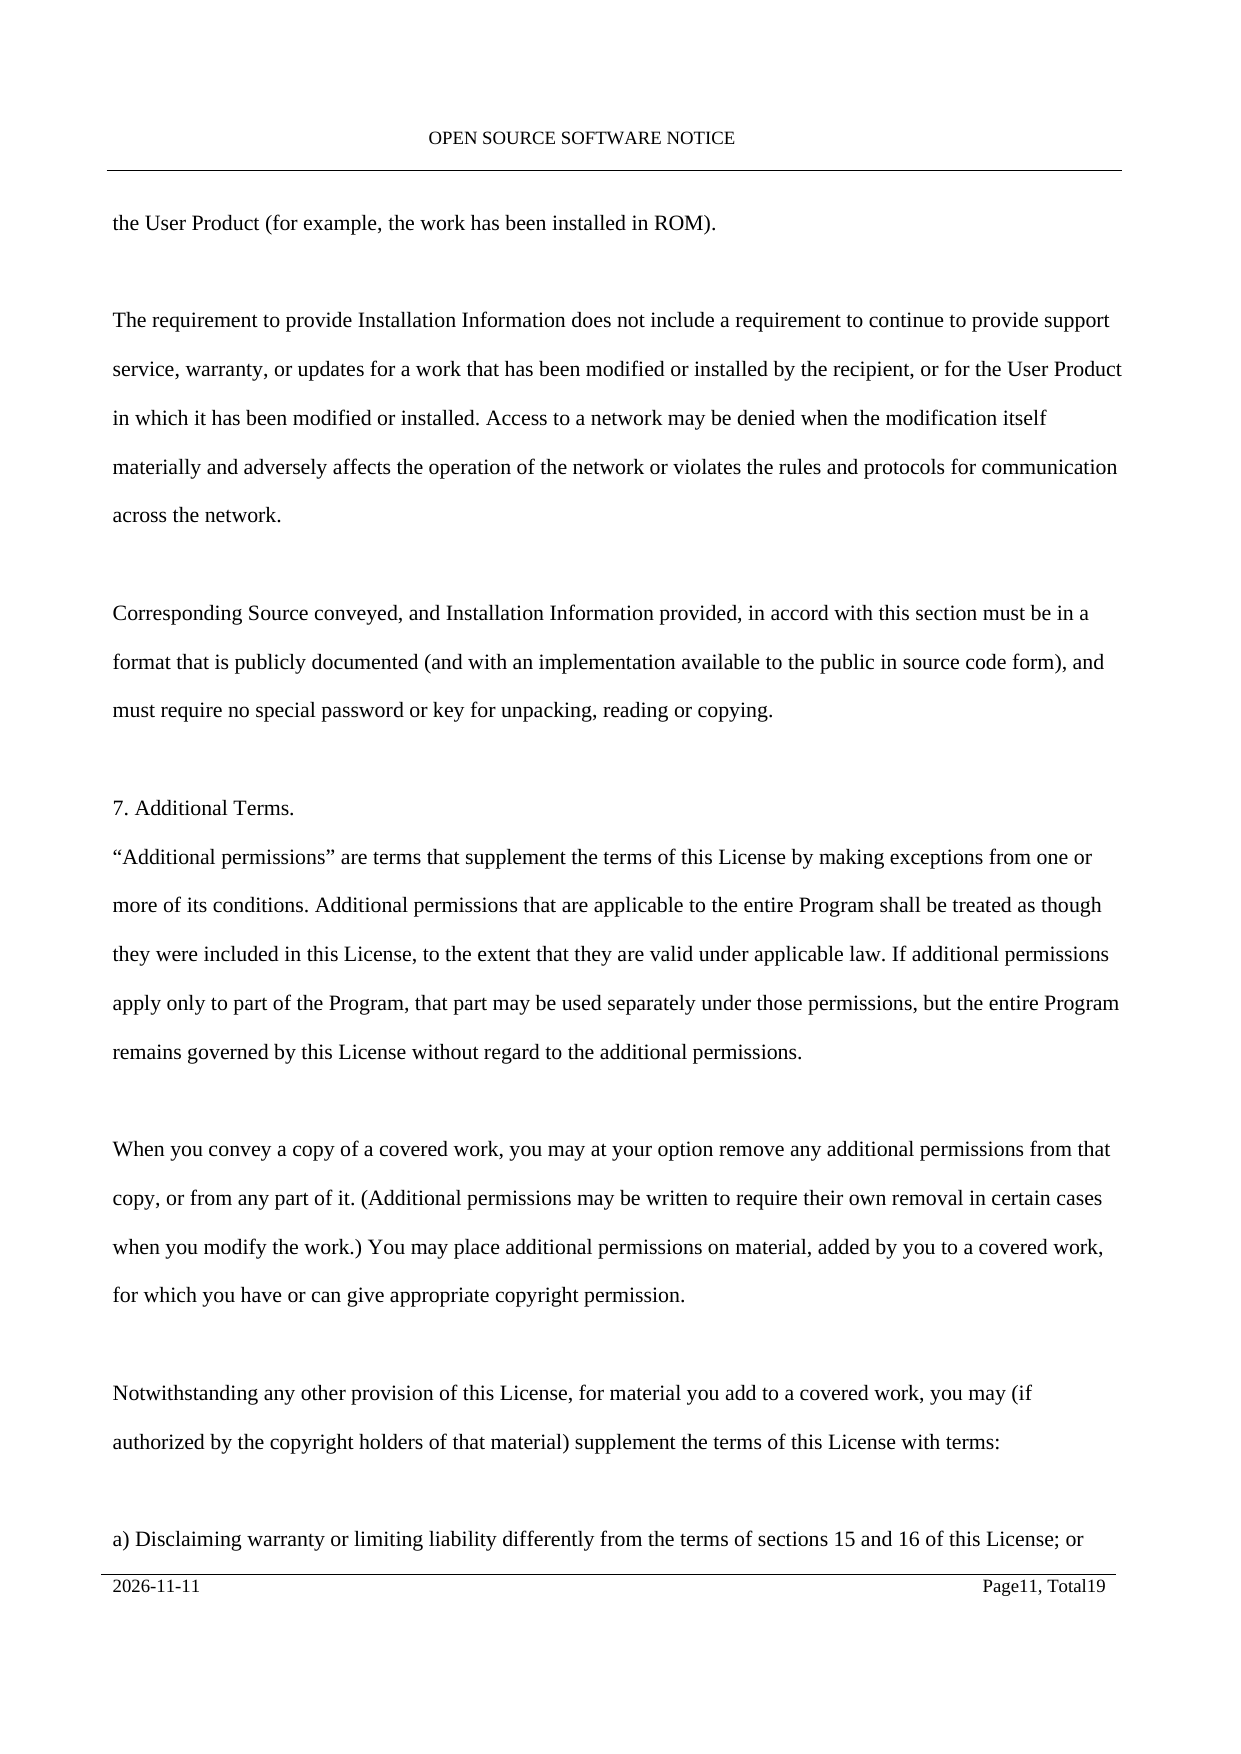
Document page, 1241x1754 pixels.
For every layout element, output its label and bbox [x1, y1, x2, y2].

text [112, 206, 1128, 1555]
